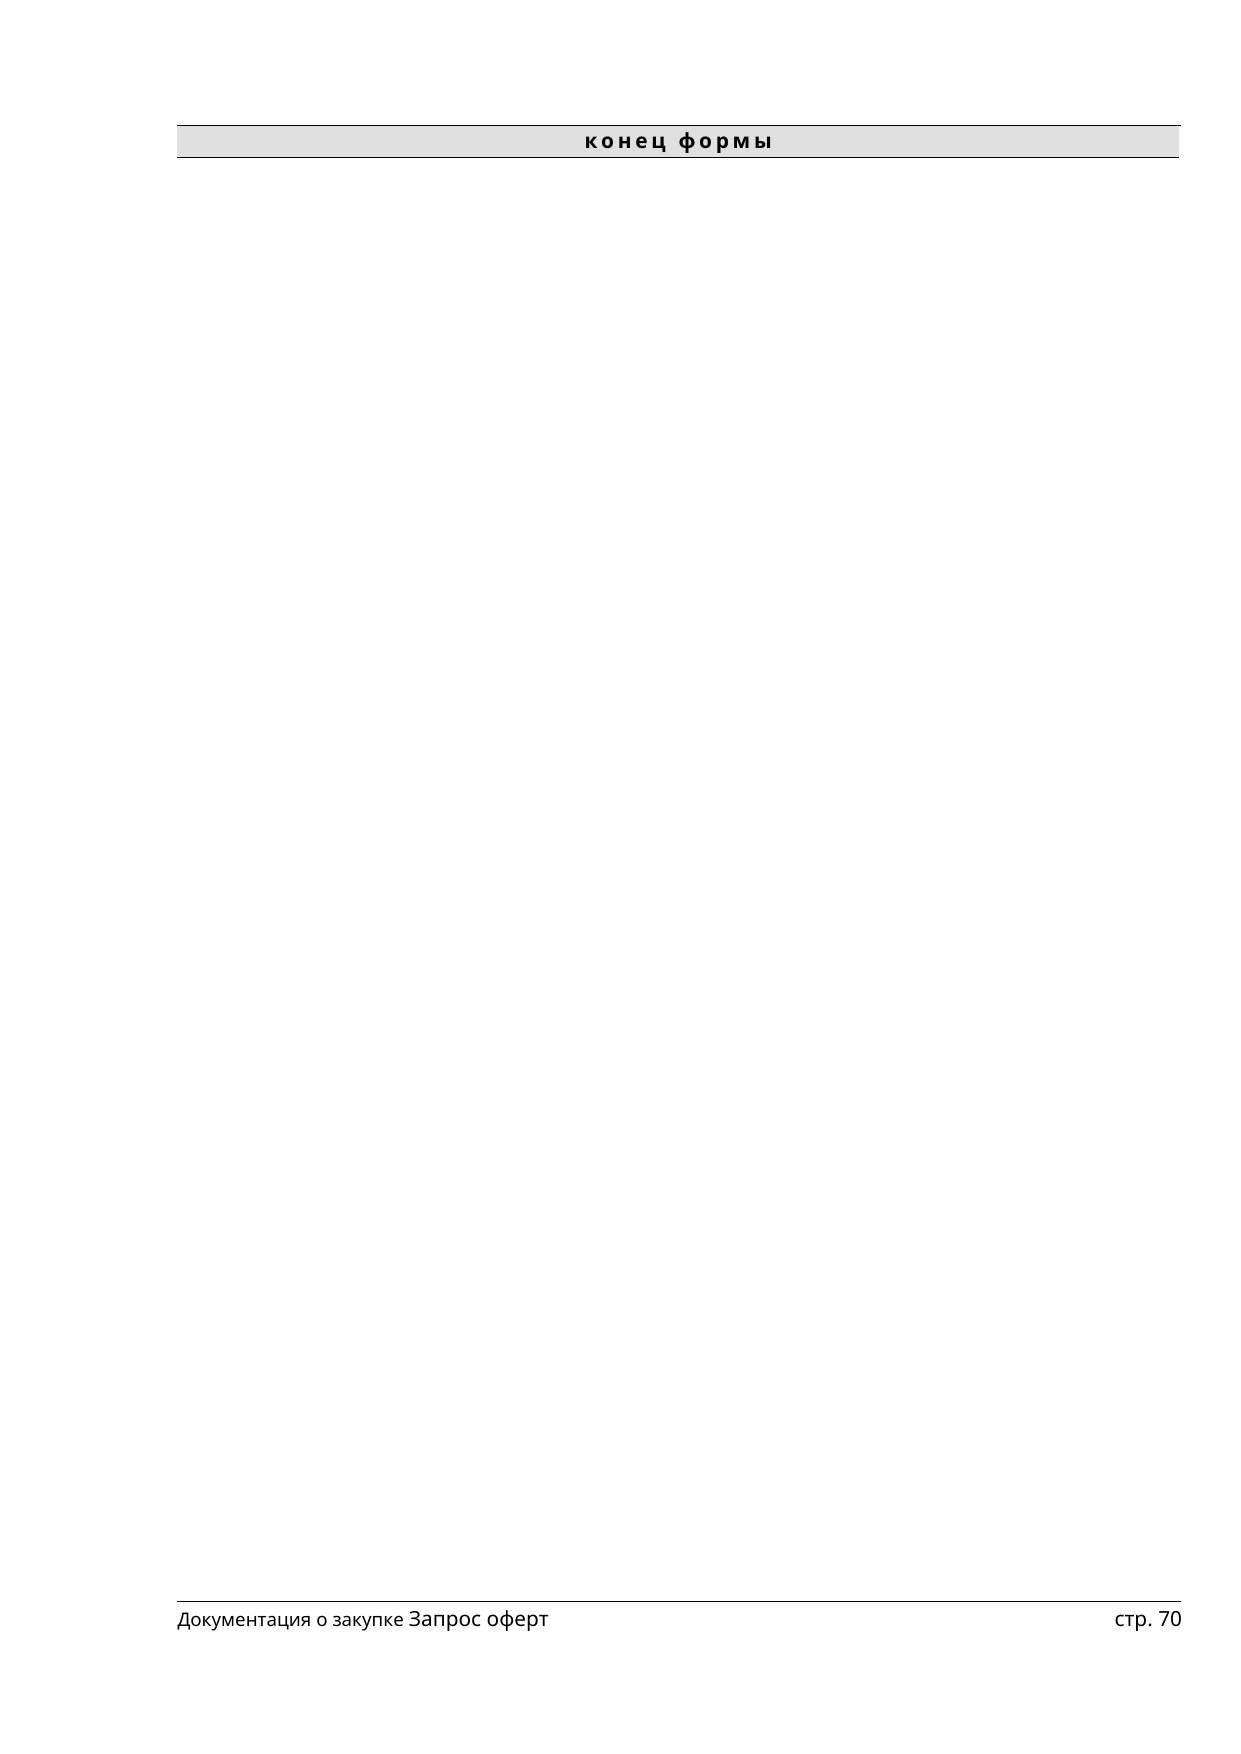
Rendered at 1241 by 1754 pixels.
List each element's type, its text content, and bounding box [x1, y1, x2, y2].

text конец формы [177, 126, 1179, 157]
